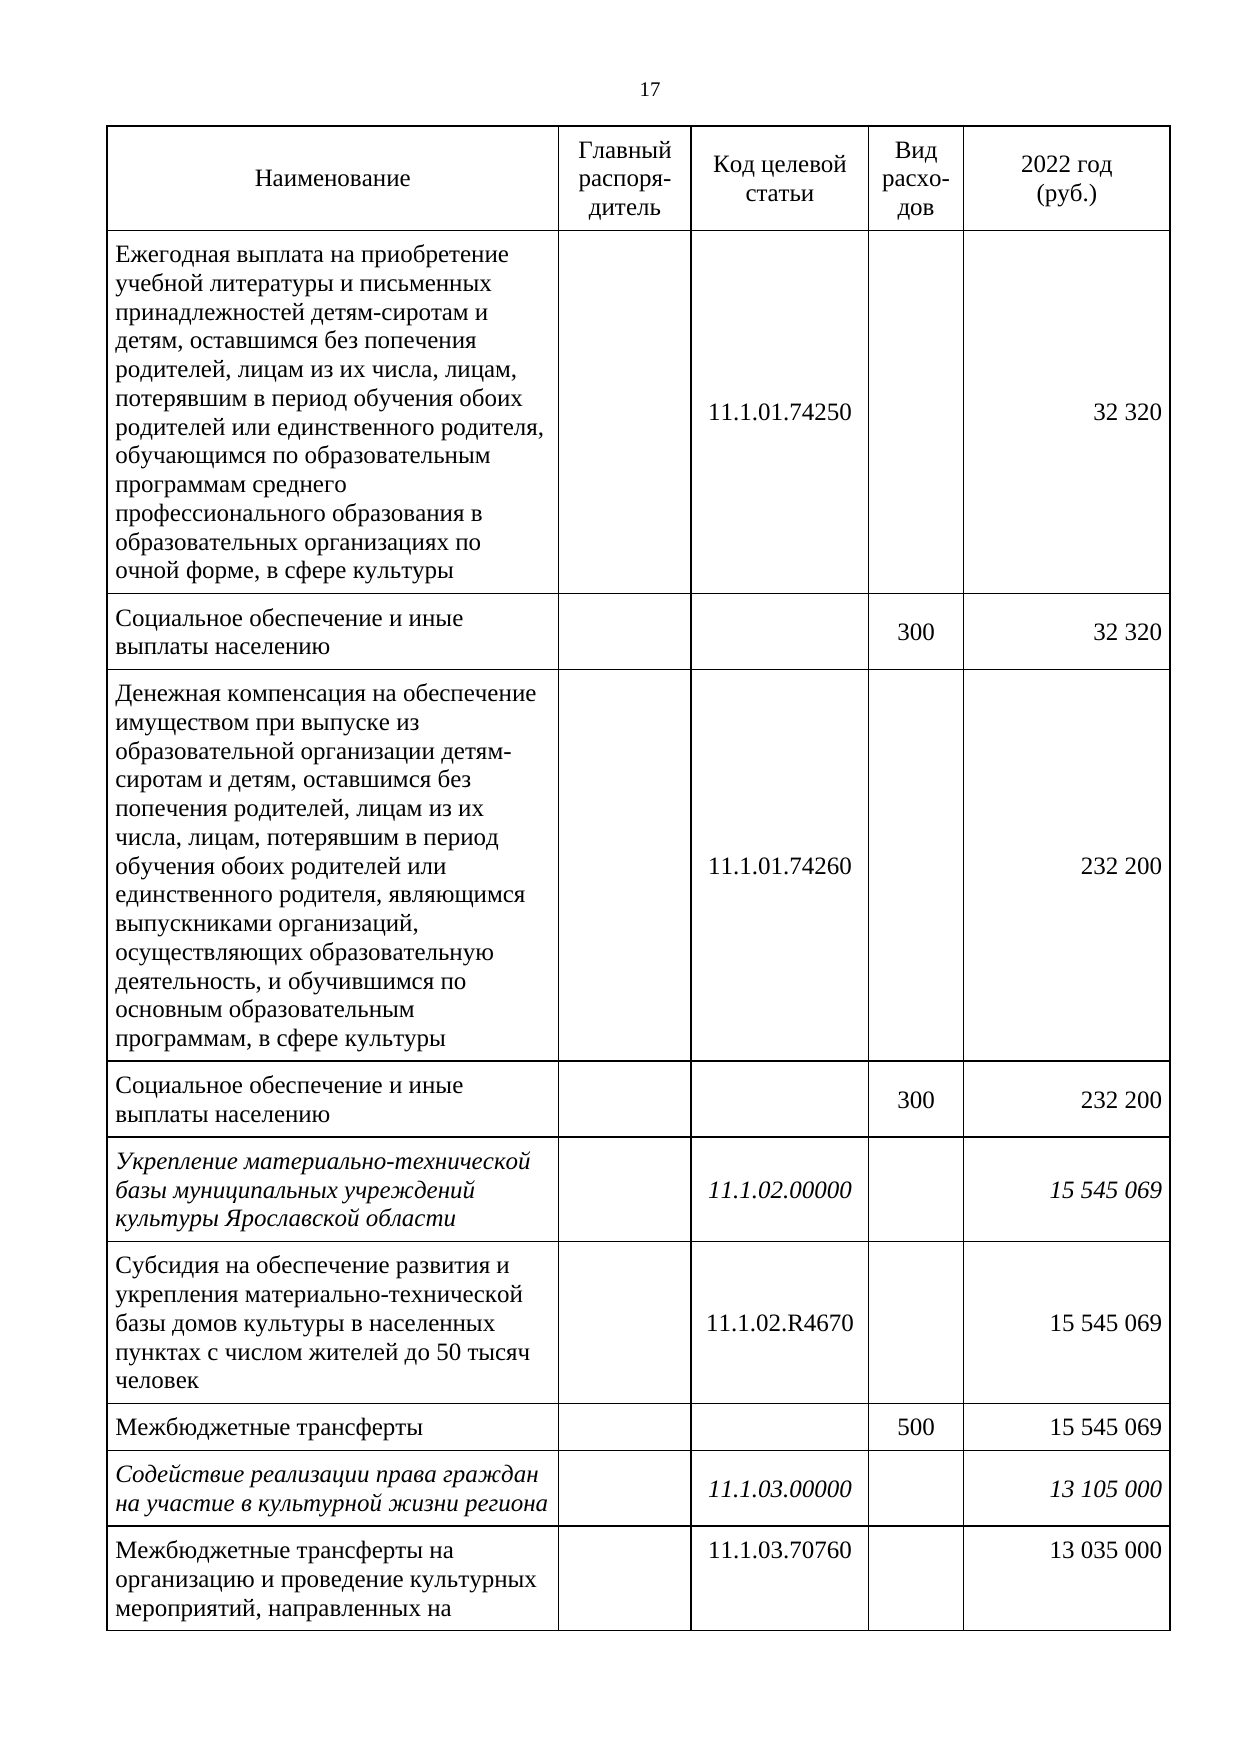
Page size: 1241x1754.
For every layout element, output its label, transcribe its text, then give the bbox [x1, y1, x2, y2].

table_header [869, 127, 963, 229]
table_header [692, 127, 868, 229]
table_cell 300 [869, 1062, 963, 1136]
table_cell Социальное обеспечение и иные выплаты населению [108, 594, 558, 668]
table_cell 13 035 000 [964, 1527, 1169, 1630]
table_cell Ежегодная выплата на приобретение учебной литературы и письменных принадлежностей детям-сиротам и детям, оставшимся без попечения родителей, лицам из их числа, лицам, потерявшим в период обучения обоих родителей или единственного родителя, обучающимся по образовательным программам среднего профессионального образования в образовательных организациях по очной форме, в сфере культуры [108, 231, 558, 593]
table_cell [692, 1404, 868, 1449]
table_cell [559, 1404, 690, 1449]
table_cell 13 105 000 [964, 1451, 1169, 1525]
table_cell [869, 1138, 963, 1241]
table_cell 232 200 [964, 1062, 1169, 1136]
table_header [964, 127, 1169, 229]
table_cell 15 545 069 [964, 1242, 1169, 1403]
table_cell [869, 1527, 963, 1630]
table_cell [559, 1242, 690, 1403]
table_cell [692, 594, 868, 668]
table_cell 15 545 069 [964, 1404, 1169, 1449]
table_cell Межбюджетные трансферты [108, 1404, 558, 1449]
table_cell [869, 1242, 963, 1403]
table_cell [559, 1062, 690, 1136]
table_header [108, 127, 558, 229]
table_header [559, 127, 690, 229]
table_cell 11.1.01.74260 [692, 670, 868, 1060]
table_cell Содействие реализации права граждан на участие в культурной жизни региона [108, 1451, 558, 1525]
table_cell [559, 1138, 690, 1241]
table_cell [559, 670, 690, 1060]
table_cell [559, 1527, 690, 1630]
table_cell Денежная компенсация на обеспечение имуществом при выпуске из образовательной организации детям-сиротам и детям, оставшимся без попечения родителей, лицам из их числа, лицам, потерявшим в период обучения обоих родителей или единственного родителя, являющимся выпускниками организаций, осуществляющих образовательную деятельность, и обучившимся по основным образовательным программам, в сфере культуры [108, 670, 558, 1060]
table_cell [869, 670, 963, 1060]
table_cell 11.1.03.00000 [692, 1451, 868, 1525]
table_cell [869, 231, 963, 593]
table_cell [559, 594, 690, 668]
table_cell Социальное обеспечение и иные выплаты населению [108, 1062, 558, 1136]
table_cell 32 320 [964, 594, 1169, 668]
table_cell 232 200 [964, 670, 1169, 1060]
table_cell Укрепление материально-технической базы муниципальных учреждений культуры Ярославской области [108, 1138, 558, 1241]
table_cell 15 545 069 [964, 1138, 1169, 1241]
table_cell [559, 231, 690, 593]
table_cell 32 320 [964, 231, 1169, 593]
table_cell [869, 1451, 963, 1525]
table_cell 11.1.02.00000 [692, 1138, 868, 1241]
table_cell Субсидия на обеспечение развития и укрепления материально-технической базы домов культуры в населенных пунктах с числом жителей до 50 тысяч человек [108, 1242, 558, 1403]
table_cell 11.1.01.74250 [692, 231, 868, 593]
table_cell 11.1.02.R4670 [692, 1242, 868, 1403]
table_cell [559, 1451, 690, 1525]
table_cell 500 [869, 1404, 963, 1449]
table_cell [692, 1062, 868, 1136]
table_cell 11.1.03.70760 [692, 1527, 868, 1630]
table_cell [108, 1527, 558, 1630]
table_cell 300 [869, 594, 963, 668]
